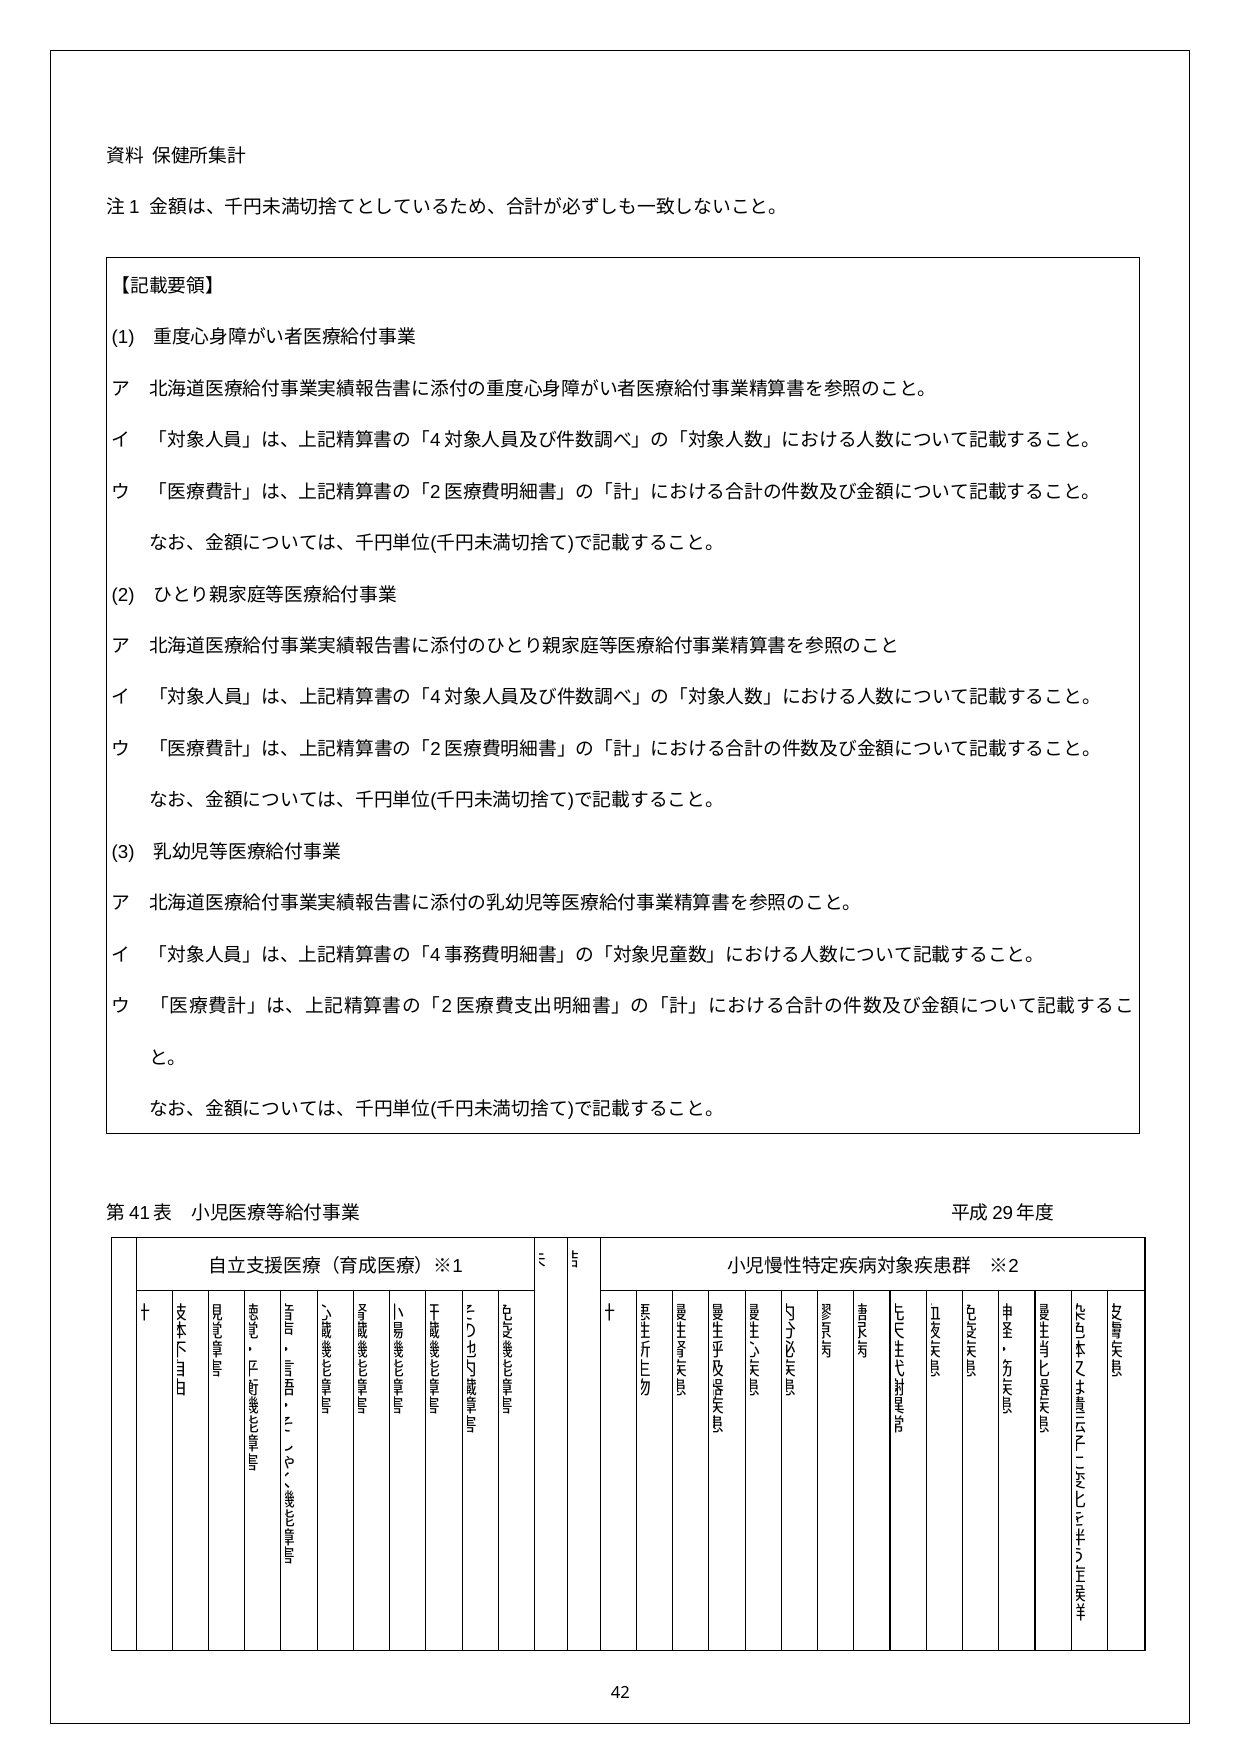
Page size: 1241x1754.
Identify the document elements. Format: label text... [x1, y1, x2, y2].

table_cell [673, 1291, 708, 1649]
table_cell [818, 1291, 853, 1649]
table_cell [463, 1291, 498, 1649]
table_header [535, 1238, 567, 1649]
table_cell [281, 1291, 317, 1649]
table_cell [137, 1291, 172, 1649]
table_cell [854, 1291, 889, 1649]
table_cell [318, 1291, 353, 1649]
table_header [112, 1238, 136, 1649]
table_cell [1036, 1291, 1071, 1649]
text 注1 金額は、千円未満切捨てとしているため、合計が必ずしも一致しないこと。 [106, 180, 1134, 232]
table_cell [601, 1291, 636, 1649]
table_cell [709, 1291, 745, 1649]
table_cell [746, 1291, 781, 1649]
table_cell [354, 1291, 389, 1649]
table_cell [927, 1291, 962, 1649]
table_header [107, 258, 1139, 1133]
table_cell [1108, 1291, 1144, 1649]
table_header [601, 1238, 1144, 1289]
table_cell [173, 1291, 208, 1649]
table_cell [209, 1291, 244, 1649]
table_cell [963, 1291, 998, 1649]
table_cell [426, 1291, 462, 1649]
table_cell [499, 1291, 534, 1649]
text 第41表 小児医療等給付事業 平成29年度 [106, 1186, 1134, 1237]
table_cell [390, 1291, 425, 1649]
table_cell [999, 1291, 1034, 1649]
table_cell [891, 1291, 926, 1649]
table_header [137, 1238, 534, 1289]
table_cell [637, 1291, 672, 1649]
text 資料 保健所集計 [106, 129, 1134, 180]
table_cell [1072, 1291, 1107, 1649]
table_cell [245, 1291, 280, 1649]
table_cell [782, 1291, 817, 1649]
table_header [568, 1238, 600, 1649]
